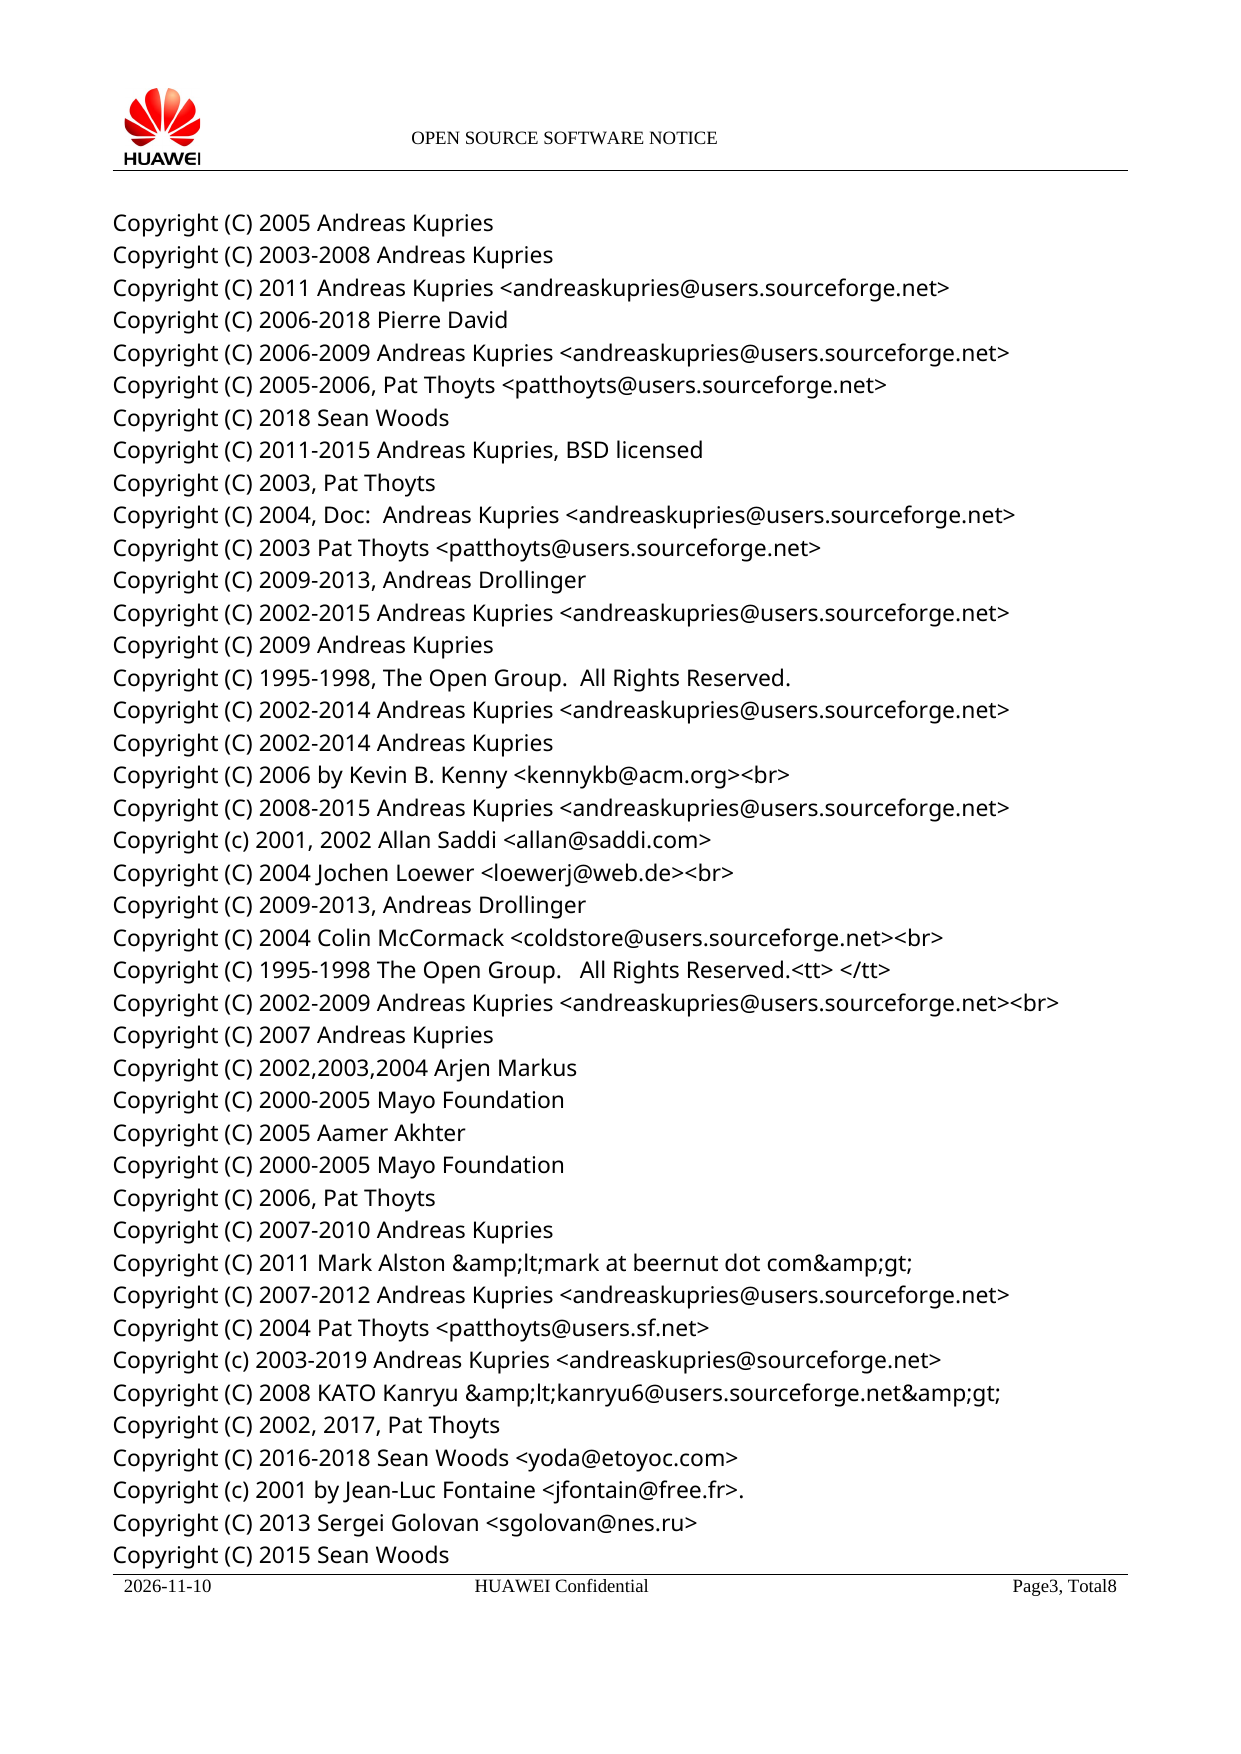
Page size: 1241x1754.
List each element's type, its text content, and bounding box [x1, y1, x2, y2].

picture [124, 88, 201, 165]
